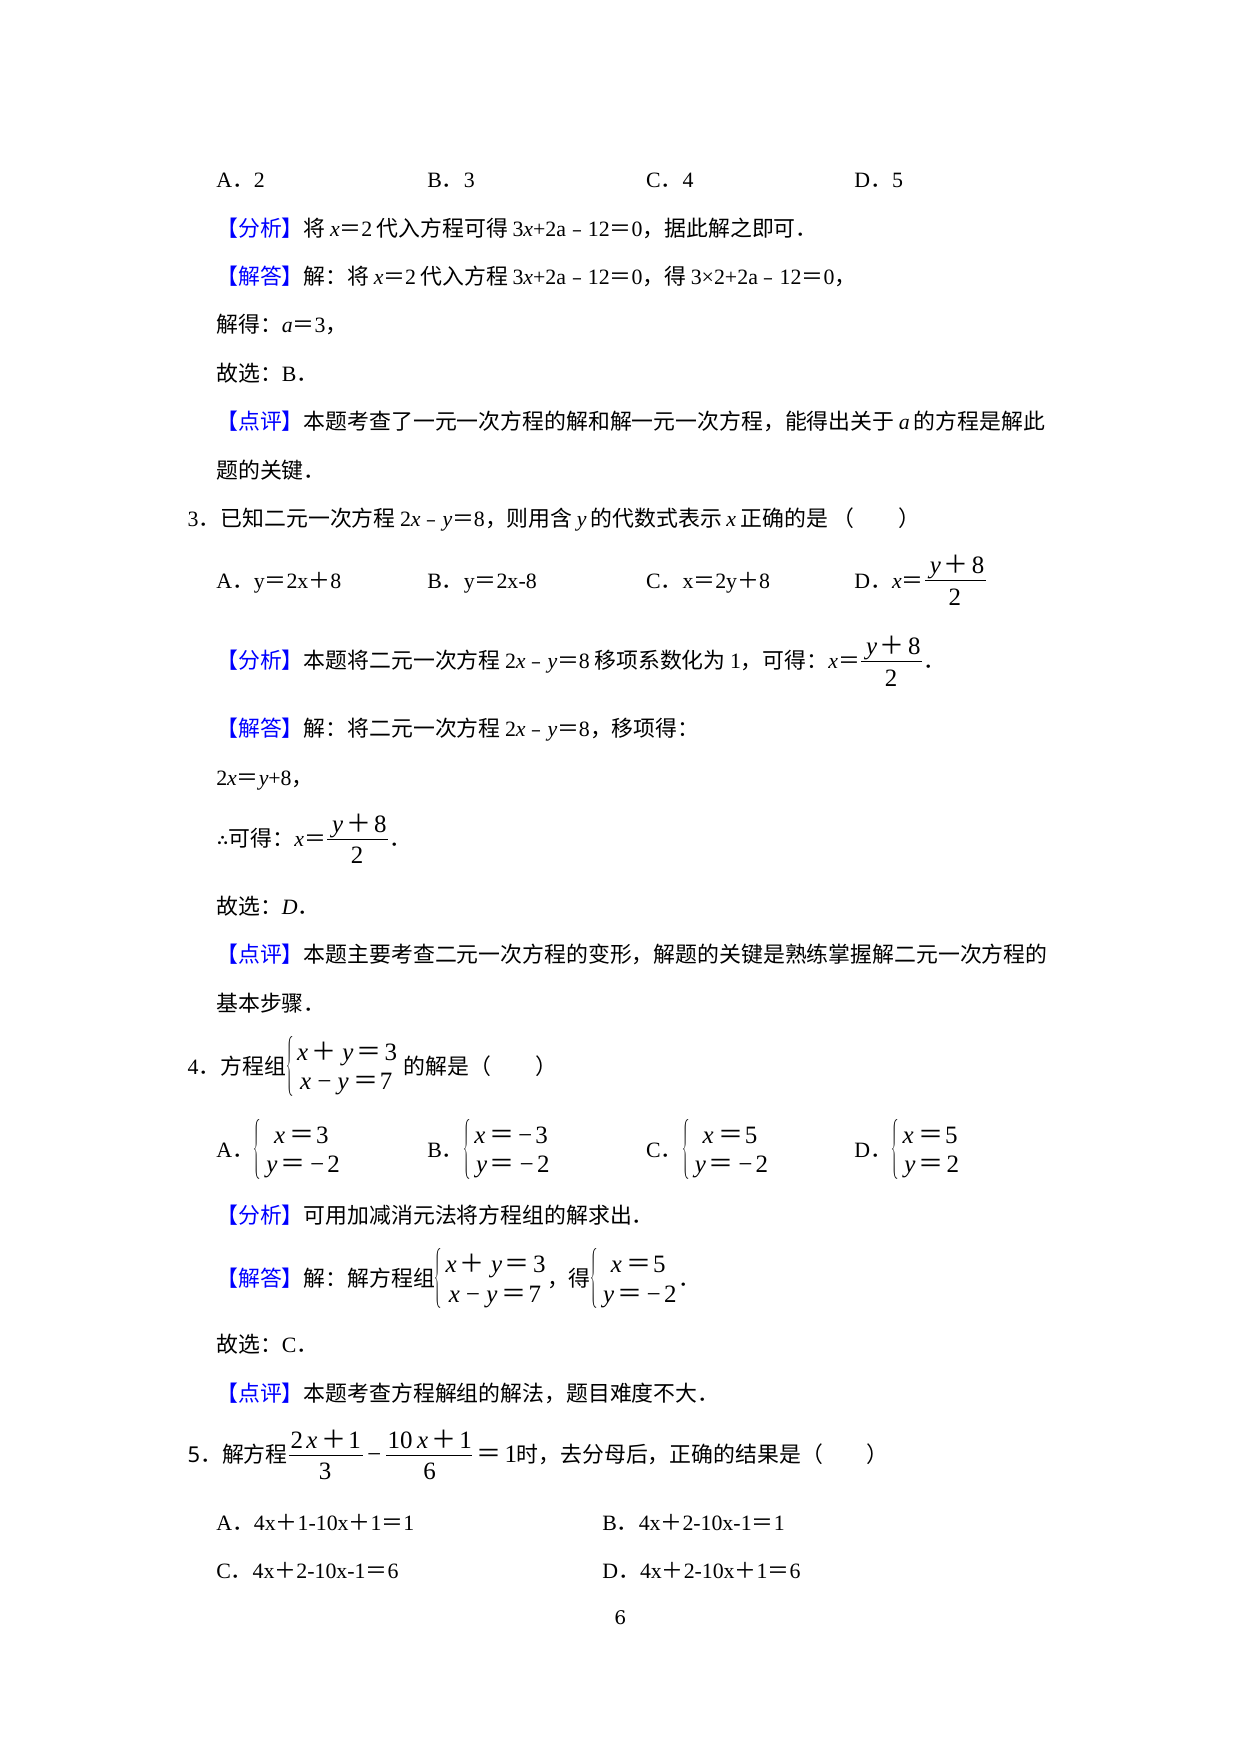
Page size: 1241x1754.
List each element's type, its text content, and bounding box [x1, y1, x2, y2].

text A． B． C． D． [187, 1117, 1053, 1182]
text 【点评】本题考查方程解组的解法，题目难度不大． [216, 1375, 1053, 1408]
text C．4x＋2-10x-1＝6 D．4x＋2-10x＋1＝6 [187, 1553, 1053, 1585]
text 故选：C． [216, 1327, 1053, 1359]
text 2x＝y+8， [216, 759, 1053, 792]
text 5．解方程时，去分母后，正确的结果是（ ） [187, 1423, 1053, 1488]
text 【解答】解：将二元一次方程2x﹣y＝8，移项得： [216, 711, 1053, 743]
text 【分析】可用加减消元法将方程组的解求出． [216, 1198, 1053, 1230]
text 解得：a＝3， [216, 307, 1053, 339]
text A．y＝2x＋8 B．y＝2x-8 C．x＝2y＋8 D．x＝ [187, 549, 1053, 614]
text 故选：B． [216, 355, 1053, 388]
text 【解答】解：解方程组，得． [216, 1246, 1053, 1311]
text 【点评】本题主要考查二元一次方程的变形，解题的关键是熟练掌握解二元一次方程的基本步骤． [216, 937, 1053, 1018]
text 3．已知二元一次方程2x﹣y＝8，则用含y的代数式表示x正确的是 （ ） [187, 501, 1053, 533]
text 【分析】本题将二元一次方程2x﹣y＝8移项系数化为1，可得：x＝． [216, 630, 1053, 695]
text 4．方程组 的解是（ ） [187, 1034, 1053, 1099]
text A．4x＋1-10x＋1＝1 B．4x＋2-10x-1＝1 [187, 1504, 1053, 1537]
text 【分析】将x＝2代入方程可得3x+2a﹣12＝0，据此解之即可． [216, 210, 1053, 243]
text ∴可得：x＝． [216, 807, 1053, 872]
text 【解答】解：将x＝2代入方程3x+2a﹣12＝0，得3×2+2a﹣12＝0， [216, 259, 1053, 291]
text 【点评】本题考查了一元一次方程的解和解一元一次方程，能得出关于a的方程是解此题的关键． [216, 404, 1053, 485]
text A．2 B．3 C．4 D．5 [187, 162, 1053, 194]
text 故选：D． [216, 888, 1053, 921]
